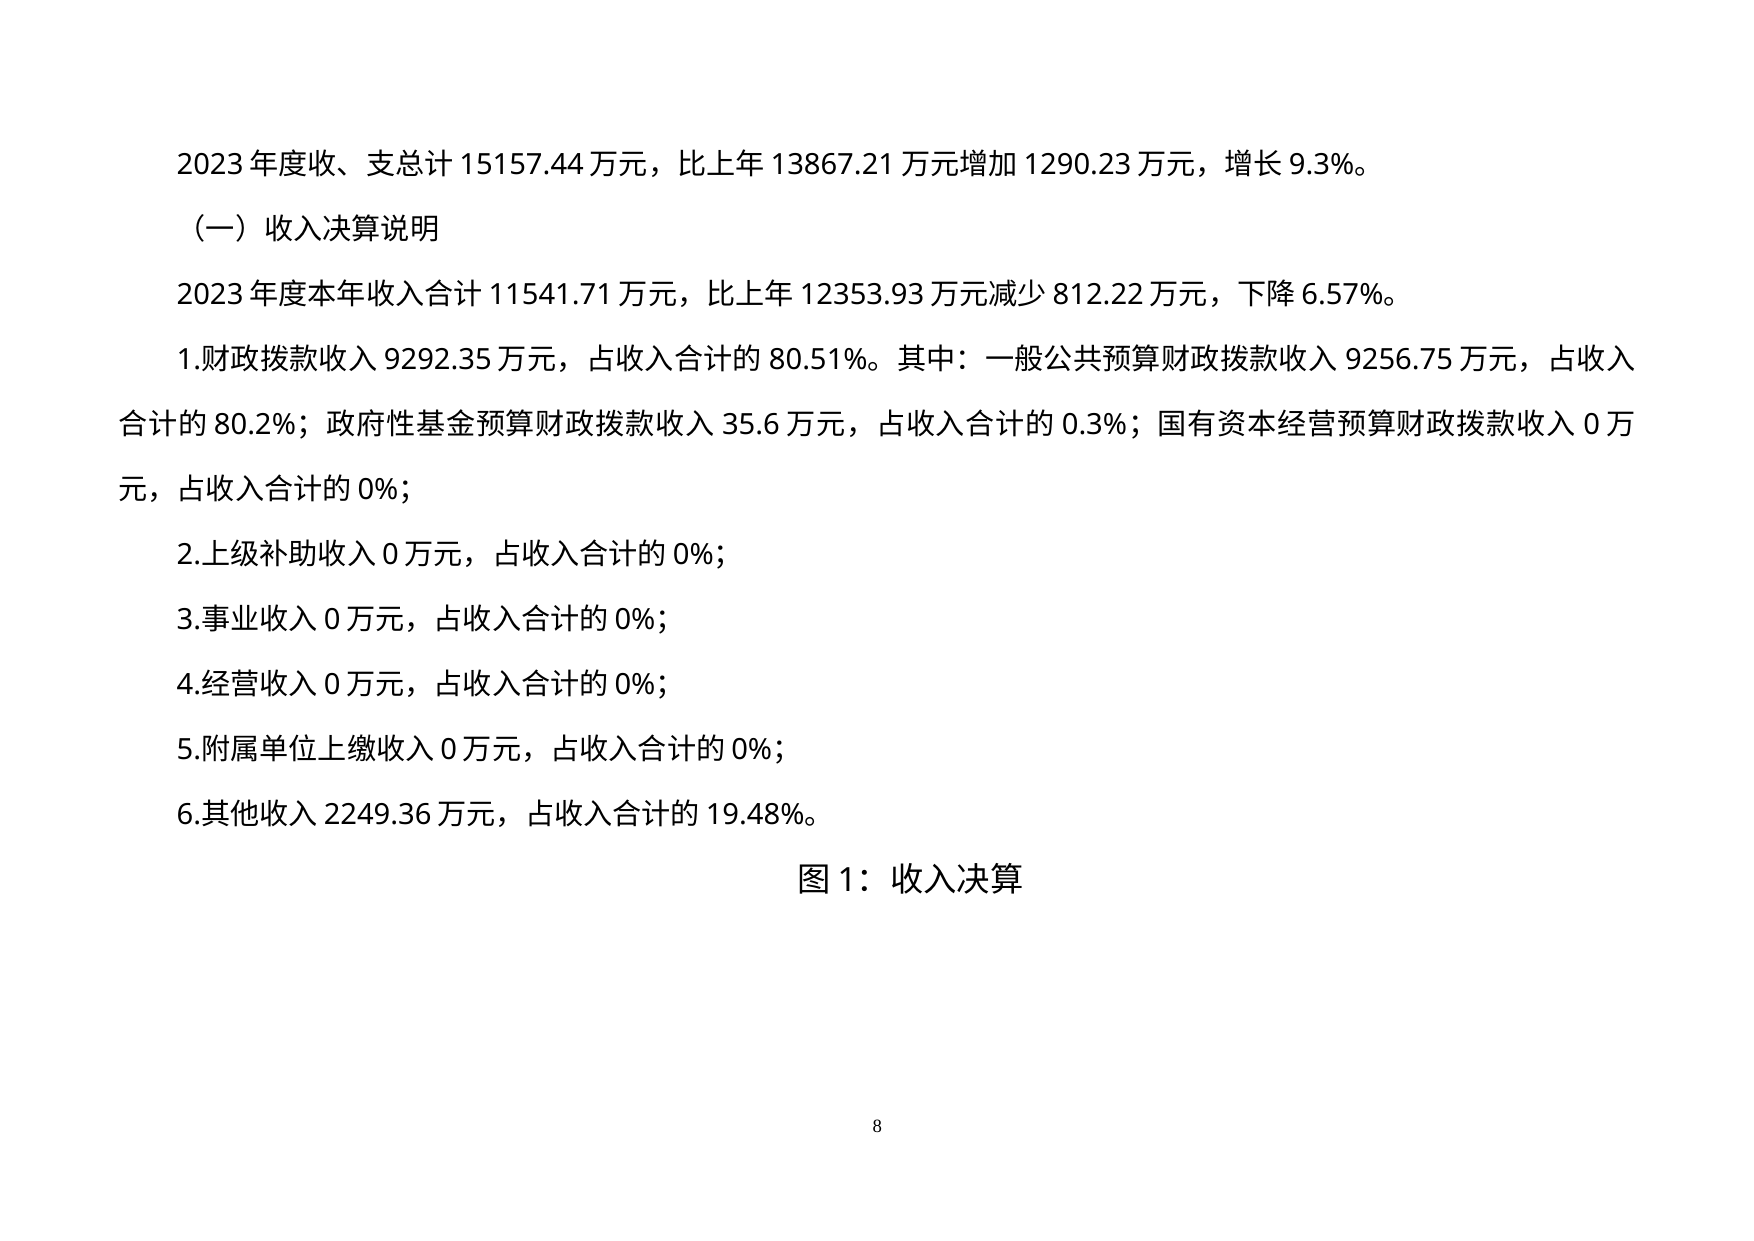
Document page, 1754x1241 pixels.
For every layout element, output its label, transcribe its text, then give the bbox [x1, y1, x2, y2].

text 6.其他收入2249.36万元，占收入合计的19.48%。 [118, 779, 1636, 844]
text 1.财政拨款收入9292.35万元，占收入合计的80.51%。其中：一般公共预算财政拨款收入9256.75万元，占收入合计的80.2%；政府性基金预算财政拨款收入35.6万元，占收入合计的0.3%；国有资本经营预算财政拨款收入0万元，占收入合计的0%； [118, 324, 1636, 519]
text 3.事业收入0万元，占收入合计的0%； [118, 584, 1636, 649]
text 2023年度收、支总计15157.44万元，比上年13867.21万元增加1290.23万元，增长9.3%。 [118, 129, 1636, 194]
text 4.经营收入0万元，占收入合计的0%； [118, 649, 1636, 714]
text 5.附属单位上缴收入0万元，占收入合计的0%； [118, 714, 1636, 779]
text 图1：收入决算 [118, 844, 1636, 909]
text （一）收入决算说明 [118, 194, 1636, 259]
text 2023年度本年收入合计11541.71万元，比上年12353.93万元减少812.22万元，下降6.57%。 [118, 259, 1636, 324]
text 2.上级补助收入0万元，占收入合计的0%； [118, 519, 1636, 584]
